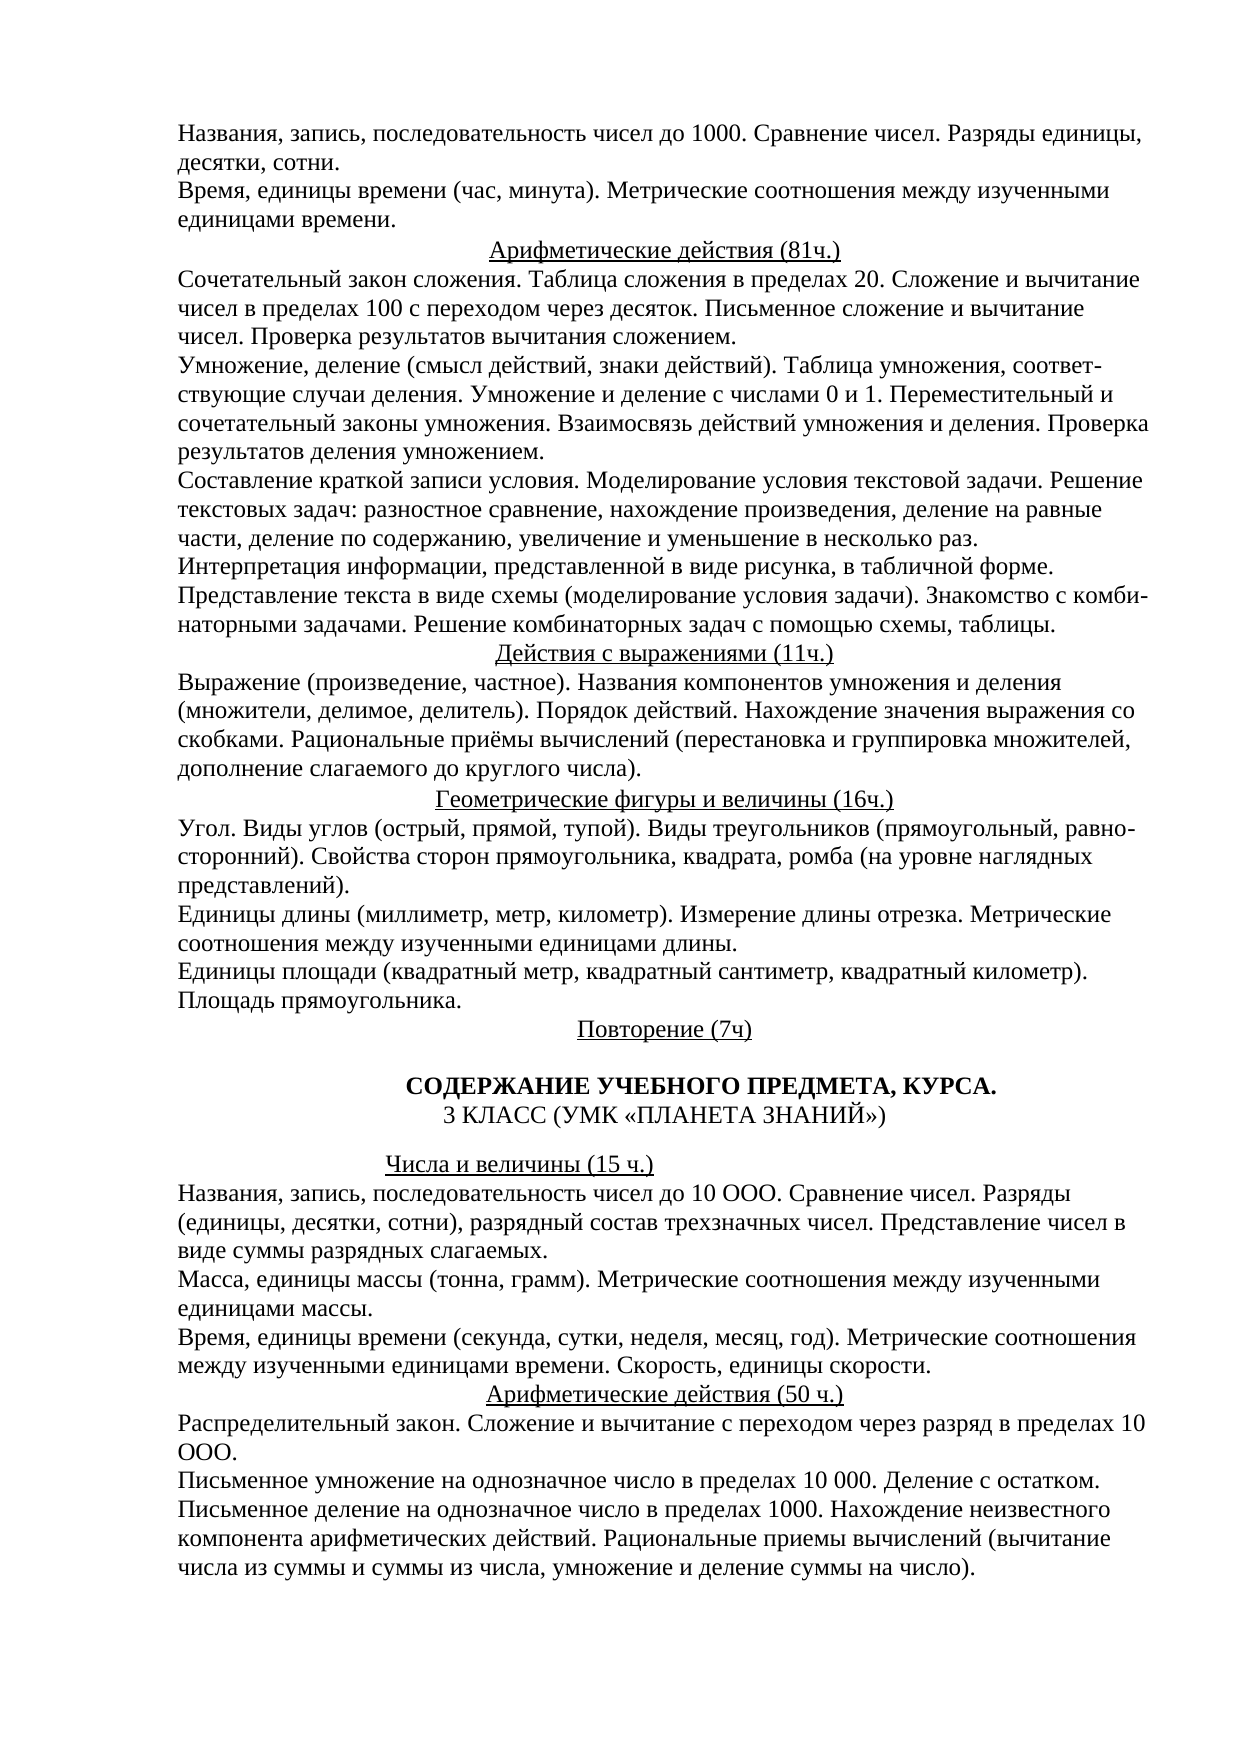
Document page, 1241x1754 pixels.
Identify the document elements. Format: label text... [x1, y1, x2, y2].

text Названия, запись, последовательность чисел до 10 ООО. Сравнение чисел. Разряды (единицы, десятки, сотни), разрядный состав трехзначных чисел. Представление чисел в виде суммы разрядных слагаемых. [177, 1178, 1152, 1264]
text Действия с выражениями (11ч.) [177, 638, 1152, 666]
text Повторение (7ч) [177, 1014, 1152, 1043]
text СОДЕРЖАНИЕ УЧЕБНОГО ПРЕДМЕТА, КУРСА. [177, 1071, 1152, 1100]
text Время, единицы времени (час, минута). Метрические соотношения между изученными единицами времени. [177, 176, 1152, 233]
text Угол. Виды углов (острый, прямой, тупой). Виды треугольников (прямоугольный, равносторонний). Свойства сторон прямоугольника, квадрата, ромба (на уровне наглядных представлений). [177, 813, 1152, 899]
text Арифметические действия (50 ч.) [177, 1379, 1152, 1408]
text Единицы длины (миллиметр, метр, километр). Измерение длины отрезка. Метрические соотношения между изученными единицами длины. [177, 899, 1152, 956]
text Масса, единицы массы (тонна, грамм). Метрические соотношения между изученными единицами массы. [177, 1264, 1152, 1322]
text 3 КЛАСС (УМК «ПЛАНЕТА ЗНАНИЙ») [177, 1100, 1152, 1129]
text Время, единицы времени (секунда, сутки, неделя, месяц, год). Метрические соотношения между изученными единицами времени. Скорость, единицы скорости. [177, 1322, 1152, 1379]
text Названия, запись, последовательность чисел до 1000. Сравнение чисел. Разряды единицы, десятки, сотни. [177, 118, 1152, 176]
text Сочетательный закон сложения. Таблица сложения в пределах 20. Сложение и вычитание чисел в пределах 100 с переходом через десяток. Письменное сложение и вычитание чисел. Проверка результатов вычитания сложением. [177, 264, 1152, 350]
text Интерпретация информации, представленной в виде рисунка, в табличной форме. Представление текста в виде схемы (моделирование условия задачи). Знакомство с комбинаторными задачами. Решение комбинаторных задач с помощью схемы, таблицы. [177, 551, 1152, 638]
text Геометрические фигуры и величины (16ч.) [177, 784, 1152, 813]
text Составление краткой записи условия. Моделирование условия текстовой задачи. Решение текстовых задач: разностное сравнение, нахождение произведения, деление на равные части, деление по содержанию, увеличение и уменьшение в несколько раз. [177, 465, 1152, 551]
text Умножение, деление (смысл действий, знаки действий). Таблица умножения, соответствующие случаи деления. Умножение и деление с числами 0 и 1. Переместительный и сочетательный законы умножения. Взаимосвязь действий умножения и деления. Проверка результатов деления умножением. [177, 350, 1152, 465]
text Числа и величины (15 ч.) [177, 1149, 862, 1178]
text Арифметические действия (81ч.) [177, 235, 1152, 264]
text Распределительный закон. Сложение и вычитание с переходом через разряд в пределах 10 ООО. [177, 1408, 1152, 1466]
text Выражение (произведение, частное). Названия компонентов умножения и деления (множители, делимое, делитель). Порядок действий. Нахождение значения выражения со скобками. Рациональные приёмы вычислений (перестановка и группировка множителей, дополнение слагаемого до круглого числа). [177, 667, 1152, 782]
text Письменное умножение на однозначное число в пределах 10 000. Деление с остатком. Письменное деление на однозначное число в пределах 1000. Нахождение неизвестного компонента арифметических действий. Рациональные приемы вычислений (вычитание числа из суммы и суммы из числа, умножение и деление суммы на число). [177, 1466, 1152, 1581]
text Единицы площади (квадратный метр, квадратный сантиметр, квадратный километр). Площадь прямоугольника. [177, 956, 1152, 1014]
